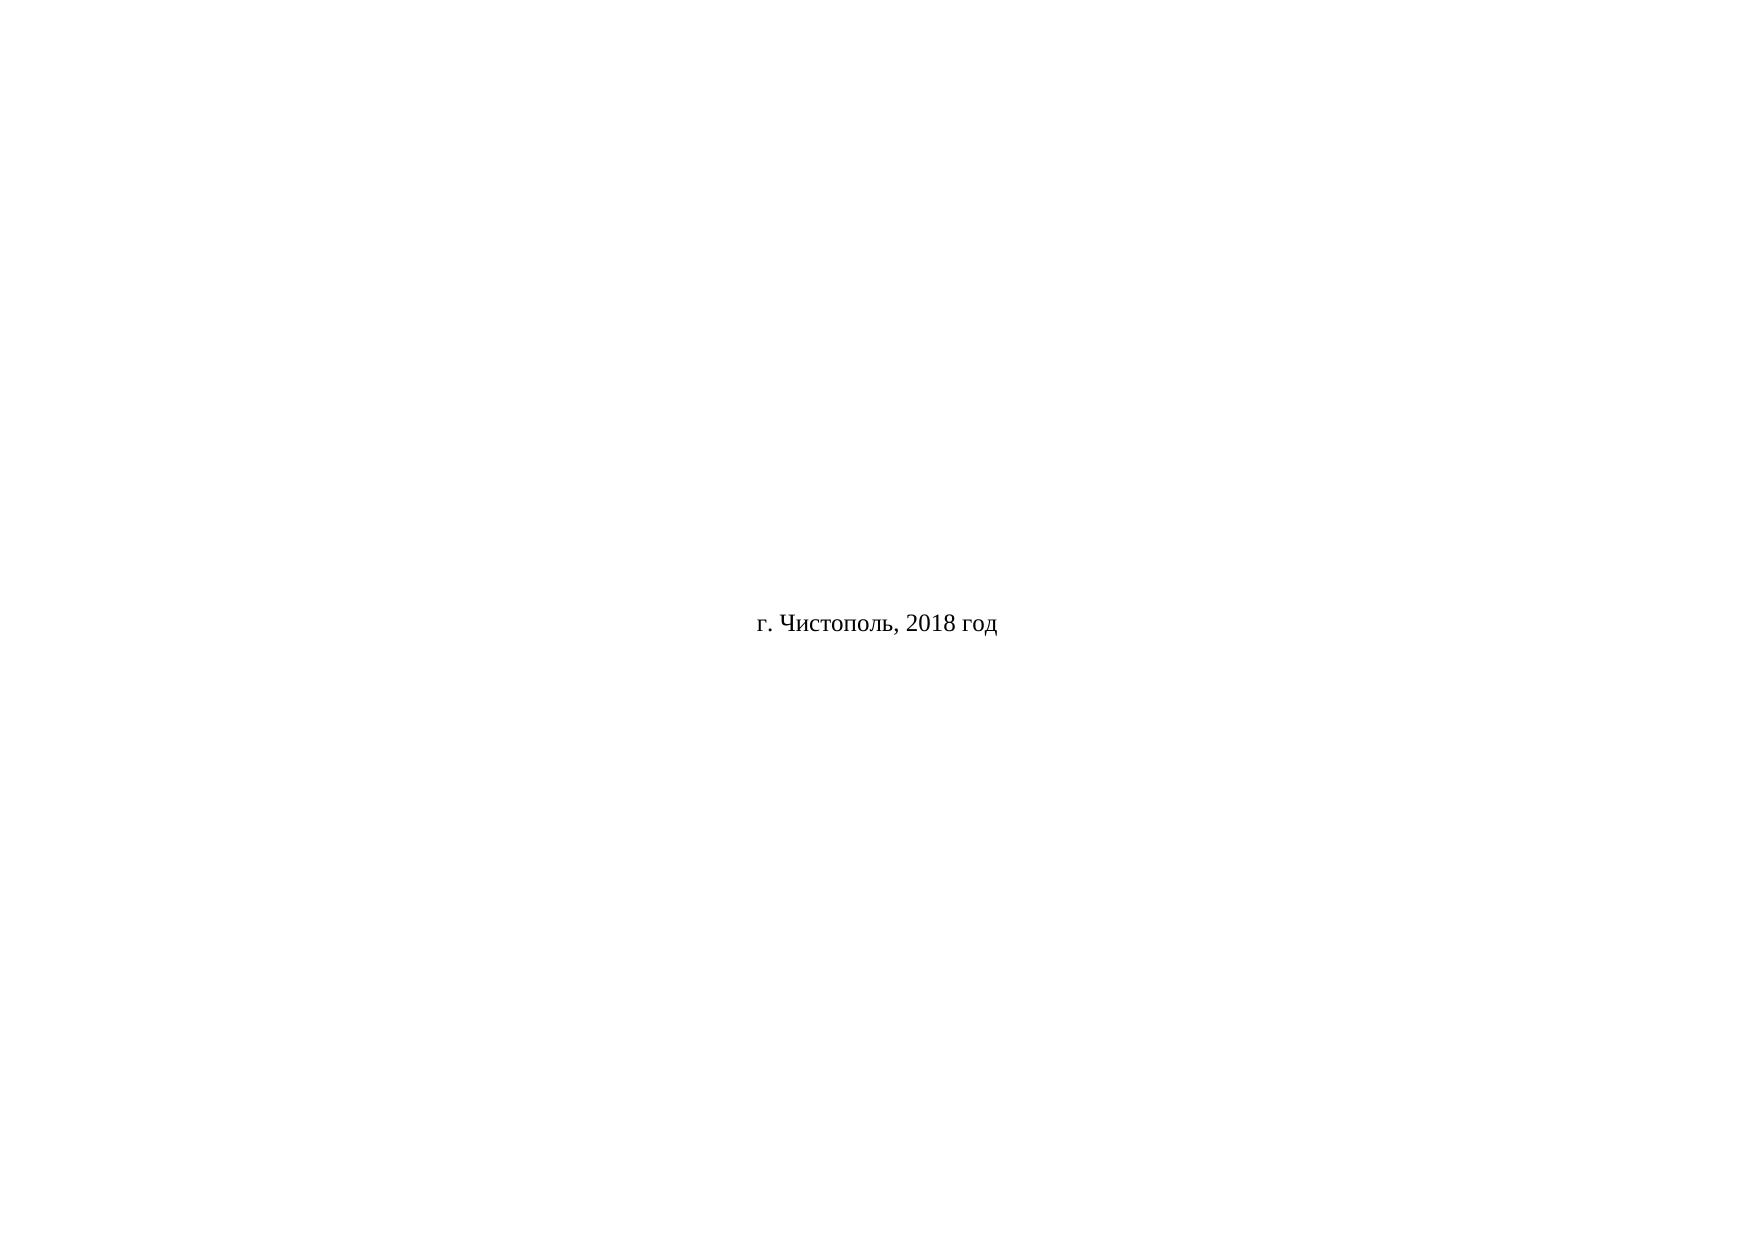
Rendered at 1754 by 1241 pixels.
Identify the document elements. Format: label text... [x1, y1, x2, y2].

text г. Чистополь, 2018 год [118, 608, 1636, 637]
